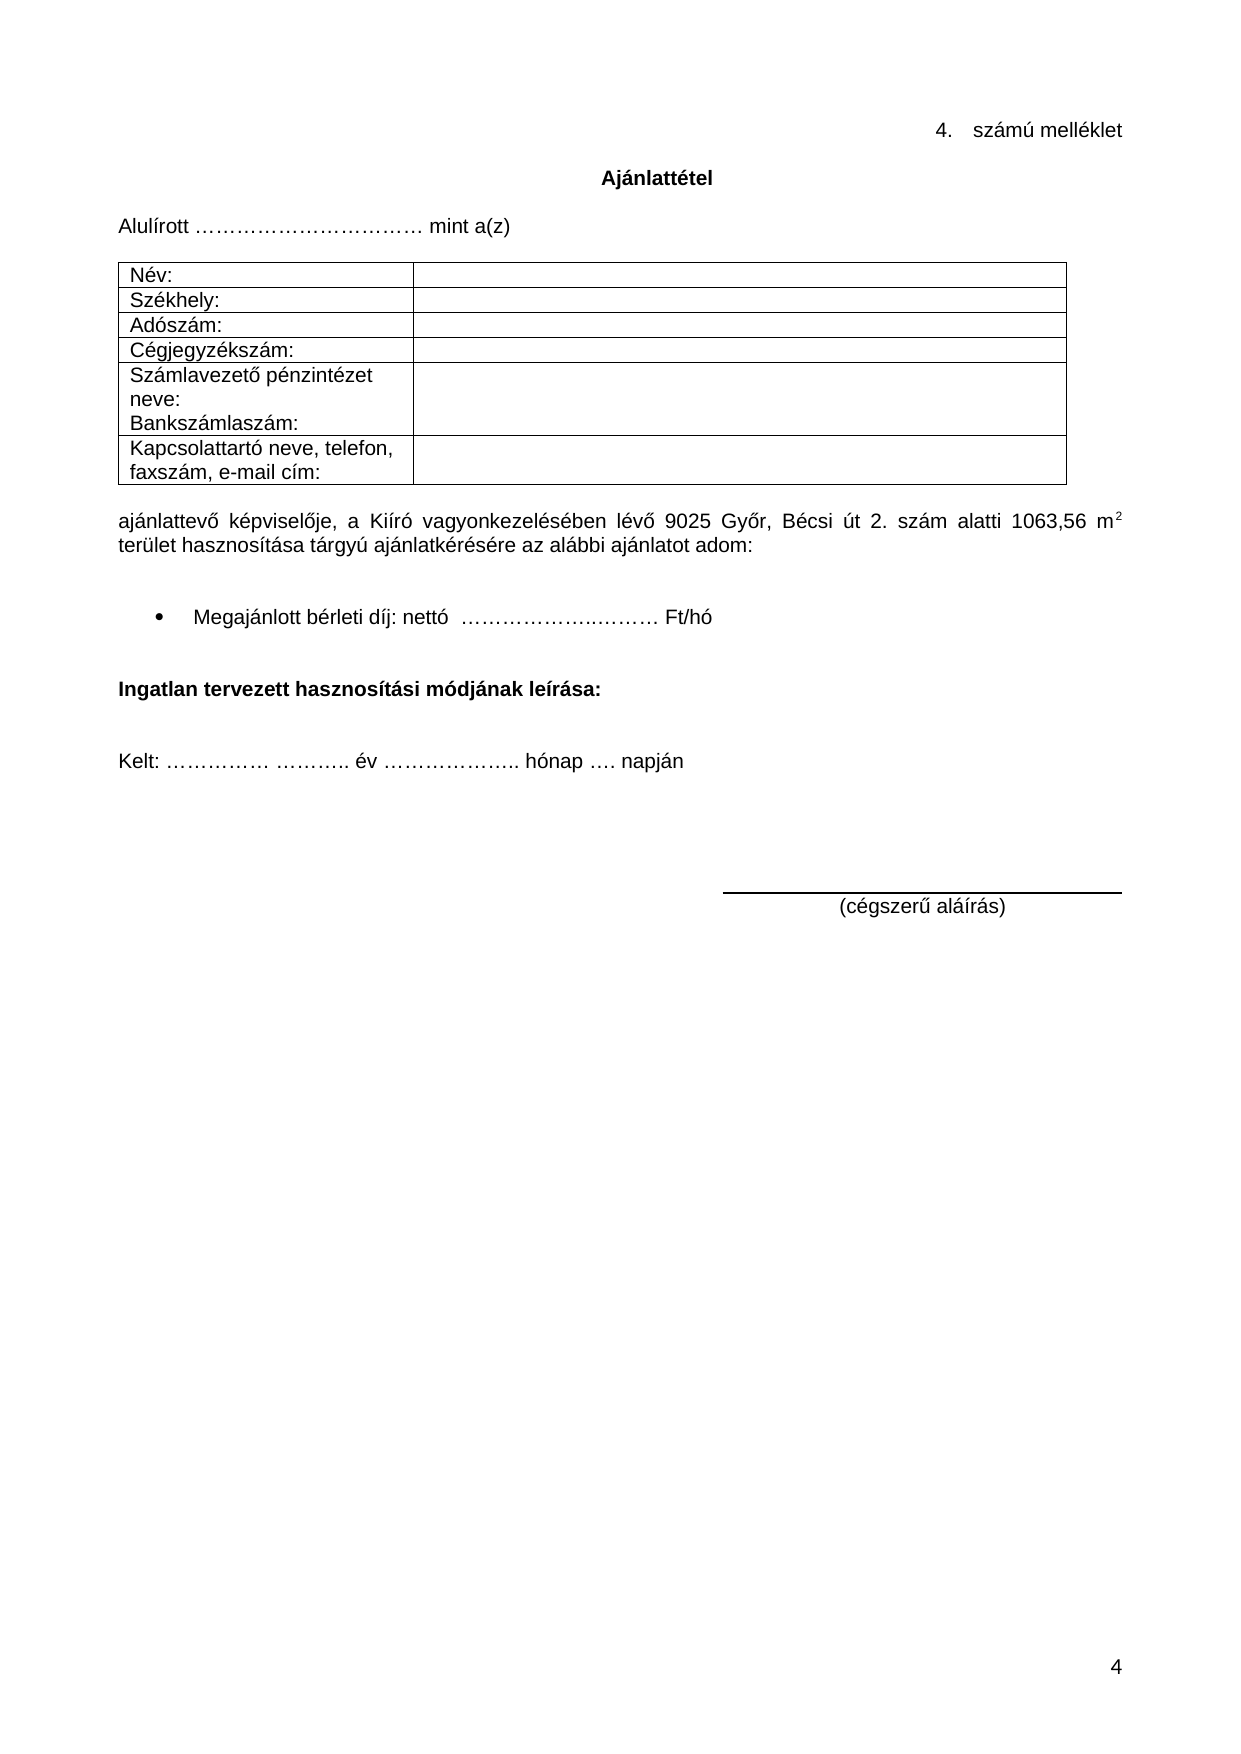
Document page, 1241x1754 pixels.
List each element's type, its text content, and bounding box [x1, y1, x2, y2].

table_cell [414, 338, 1066, 362]
text Ingatlan tervezett hasznosítási módjának leírása: [118, 677, 1122, 701]
table_cell [414, 363, 1066, 435]
table_cell Cégjegyzékszám: [119, 338, 413, 362]
table_cell [414, 288, 1066, 312]
table_header [414, 263, 1066, 287]
list Megajánlott bérleti díj: nettó ………………..……… Ft/hó [156, 604, 1122, 629]
table_cell [414, 313, 1066, 337]
table_cell Kapcsolattartó neve, telefon, faxszám, e-mail cím: [119, 436, 413, 484]
text Alulírott …………………………… mint a(z) [118, 214, 1122, 238]
text ajánlattevő képviselője, a Kiíró vagyonkezelésében lévő 9025 Győr, Bécsi út 2. szám alatti 1063,56 m2 terület hasznosítása tárgyú ajánlatkérésére az alábbi ajánlatot adom: [118, 509, 1122, 557]
table_cell Adószám: [119, 313, 413, 337]
table_cell Számlavezető pénzintézet neve: Bankszámlaszám: [119, 363, 413, 435]
text Ajánlattétel [118, 166, 1122, 190]
table_cell [414, 436, 1066, 484]
table_cell Székhely: [119, 288, 413, 312]
text Kelt: …………… ……….. év ……………….. hónap …. napján [118, 748, 1159, 772]
list számú melléklet [156, 118, 1122, 142]
table_header (cégszerű aláírás) [723, 894, 1122, 918]
table_header Név: [119, 263, 413, 287]
